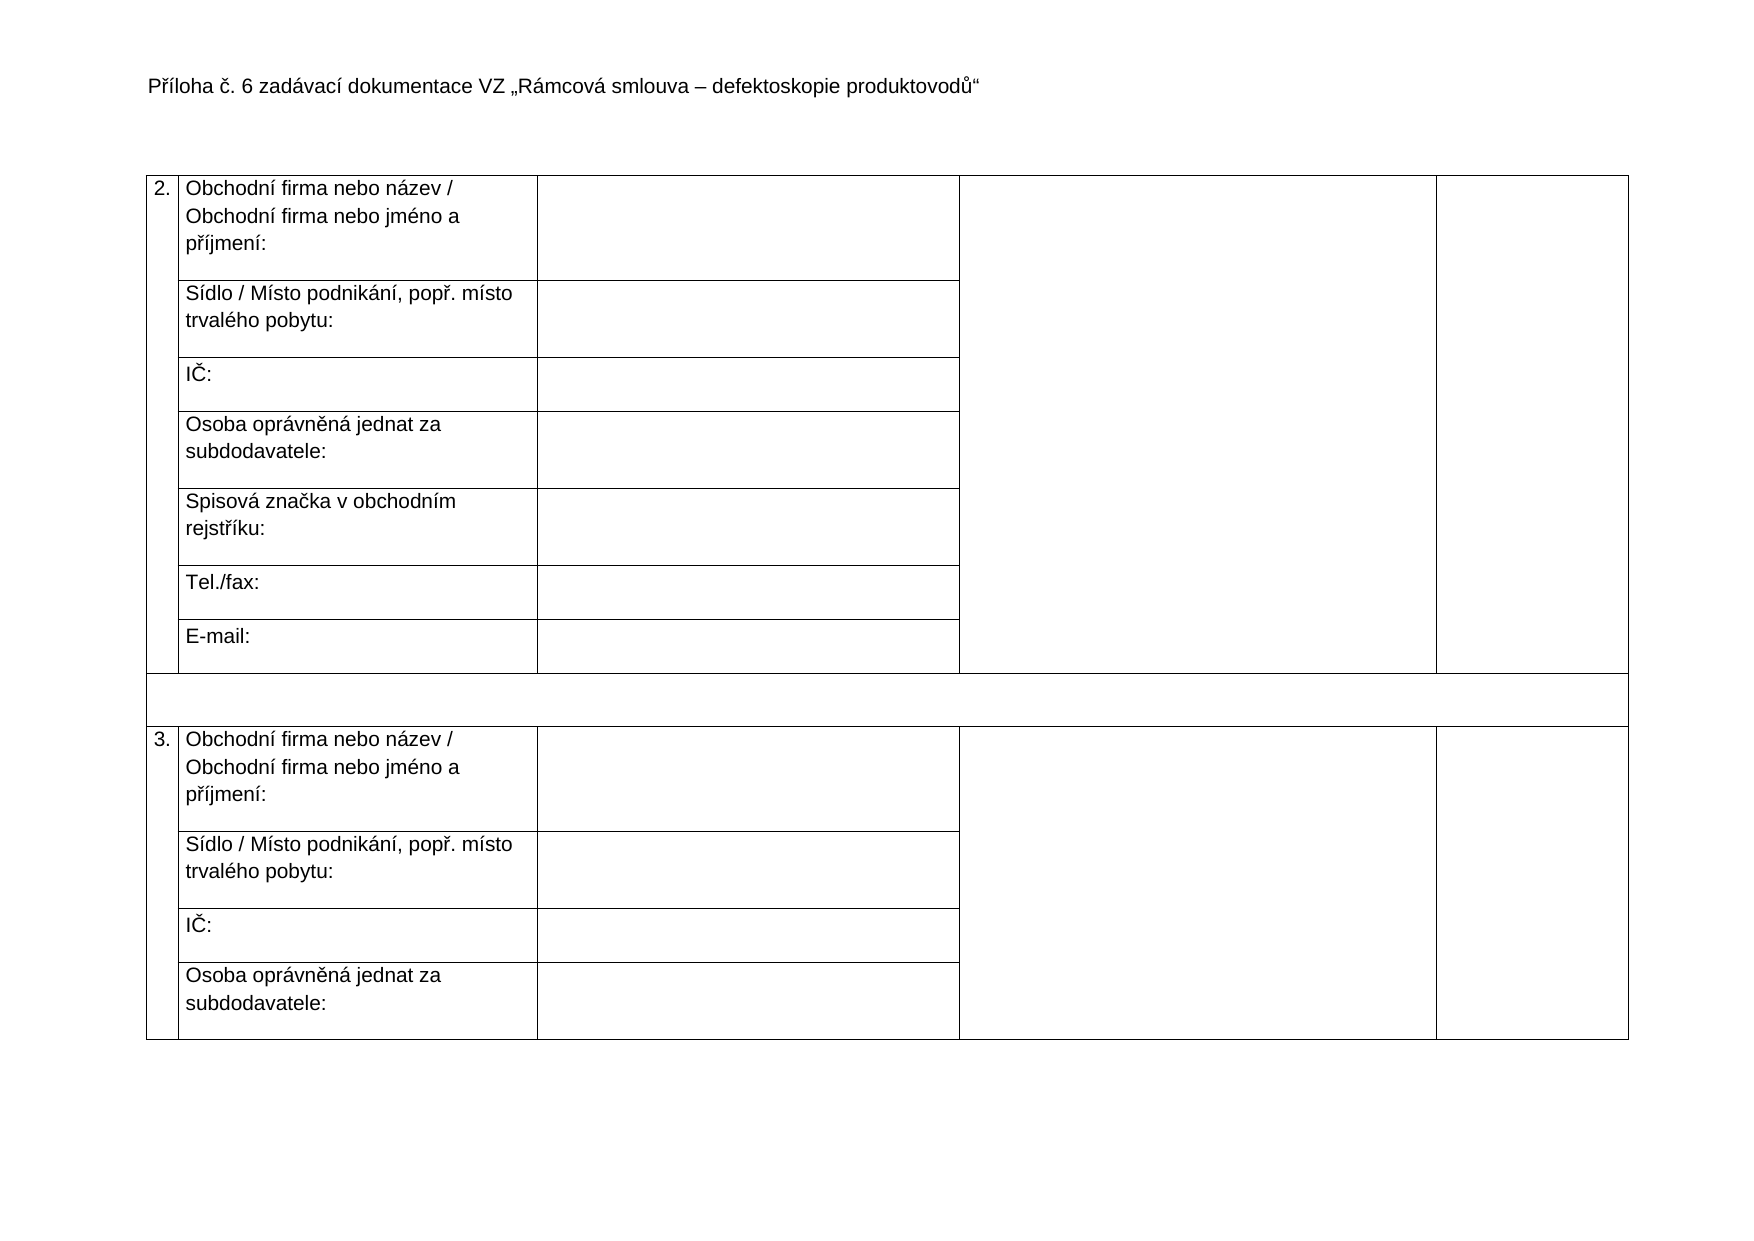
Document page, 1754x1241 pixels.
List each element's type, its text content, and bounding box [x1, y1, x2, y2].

table_cell [538, 566, 959, 619]
table_cell Sídlo / Místo podnikání, popř. místo trvalého pobytu: [179, 832, 537, 908]
table_cell [538, 176, 959, 279]
table_cell [538, 620, 959, 672]
table_cell [538, 489, 959, 565]
table_cell Spisová značka v obchodním rejstříku: [179, 489, 537, 565]
table_cell [960, 176, 1436, 672]
table_cell [538, 727, 959, 831]
table_cell [538, 281, 959, 357]
table_cell [147, 674, 1628, 726]
table_cell Obchodní firma nebo název / Obchodní firma nebo jméno a příjmení: [179, 727, 537, 831]
table_cell Sídlo / Místo podnikání, popř. místo trvalého pobytu: [179, 281, 537, 357]
table_cell IČ: [179, 909, 537, 962]
table_cell [1437, 727, 1628, 1039]
table_cell Osoba oprávněná jednat za subdodavatele: [179, 963, 537, 1039]
table_cell Tel./fax: [179, 566, 537, 619]
table_cell [538, 963, 959, 1039]
table_cell [960, 727, 1436, 1039]
table_cell IČ: [179, 358, 537, 411]
table_cell [538, 832, 959, 908]
table_cell Osoba oprávněná jednat za subdodavatele: [179, 412, 537, 488]
table_cell 3. [147, 727, 178, 1039]
table_cell 2. [147, 176, 178, 672]
table_cell [538, 909, 959, 962]
table_cell Obchodní firma nebo název / Obchodní firma nebo jméno a příjmení: [179, 176, 537, 279]
table_cell E-mail: [179, 620, 537, 672]
table_cell [538, 358, 959, 411]
table_cell [538, 412, 959, 488]
table_cell [1437, 176, 1628, 672]
